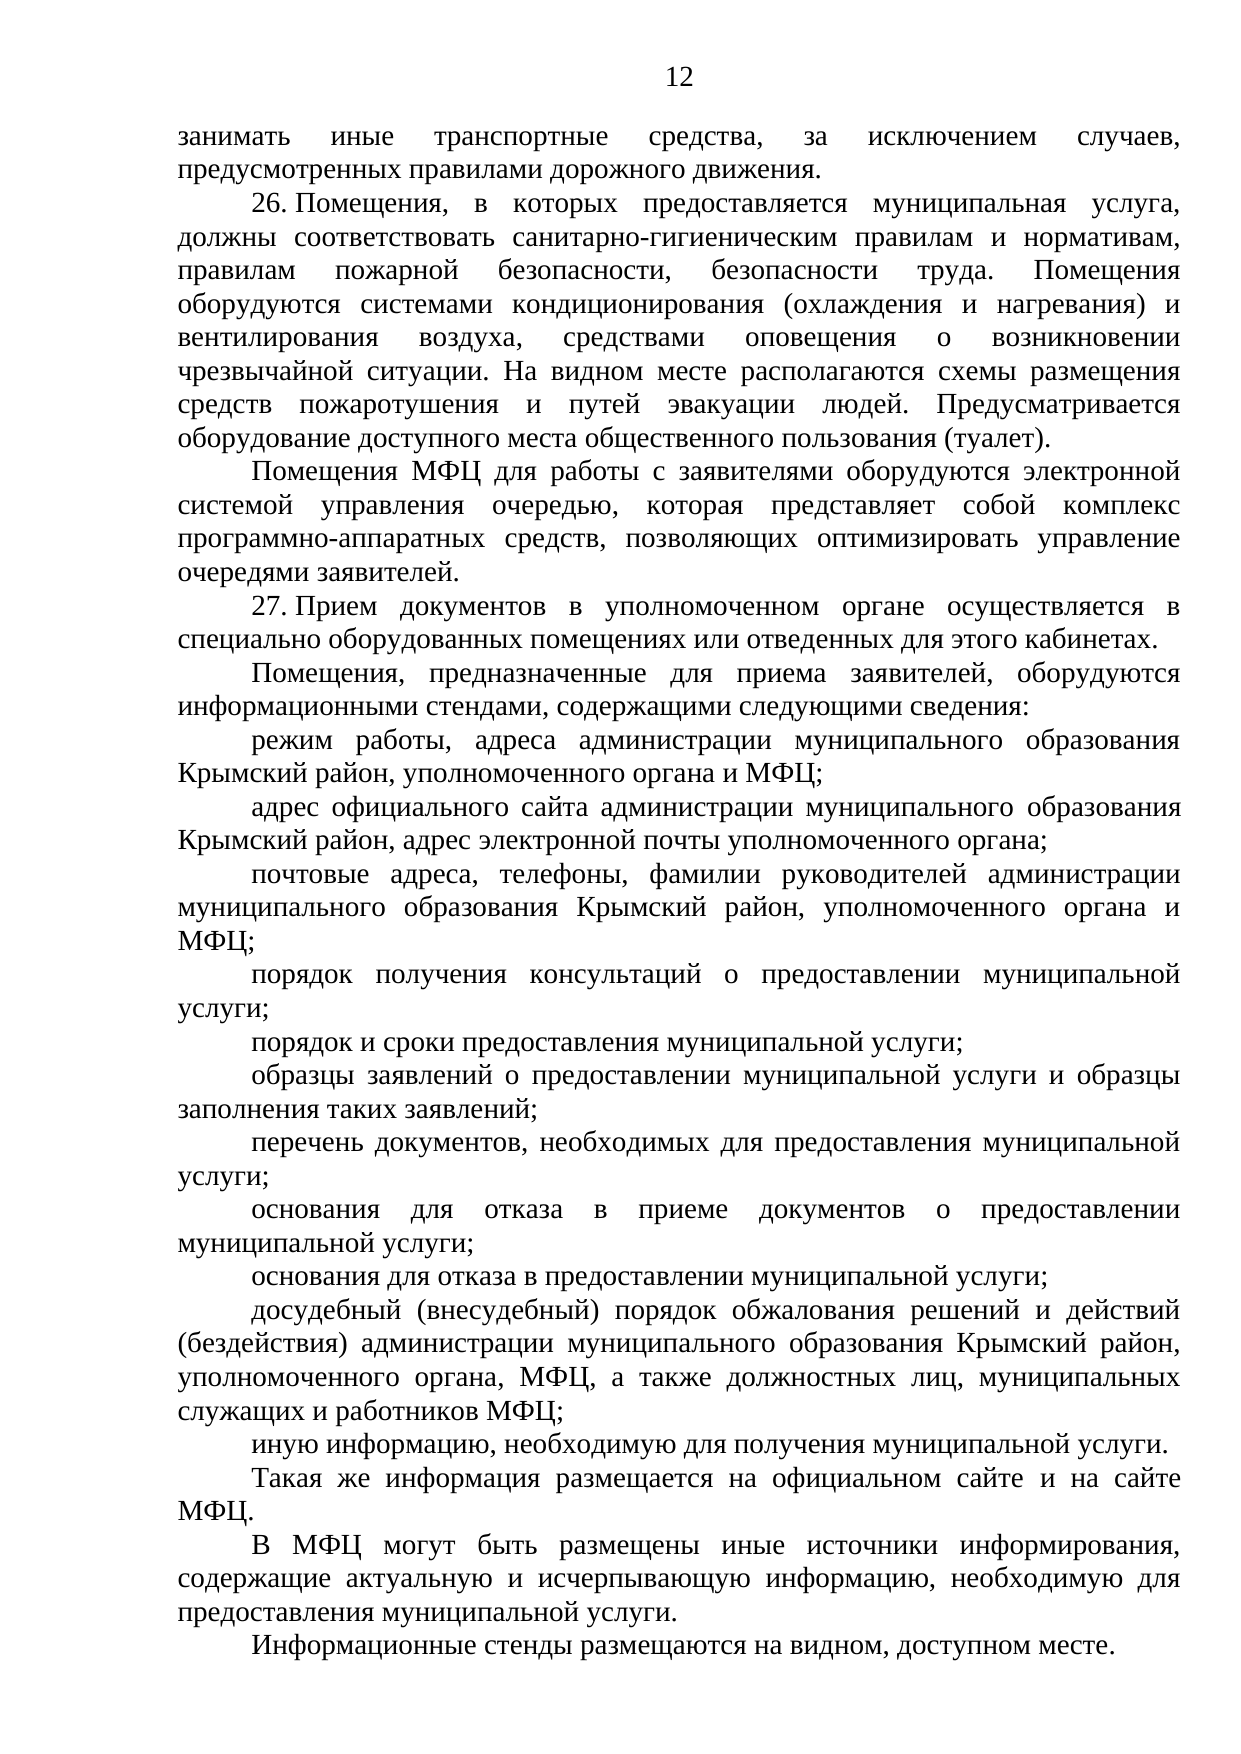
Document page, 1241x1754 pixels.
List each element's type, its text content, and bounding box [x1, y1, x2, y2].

text образцы заявлений о предоставлении муниципальной услуги и образцы заполнения таких заявлений; [177, 1057, 1181, 1124]
text Такая же информация размещается на официальном сайте и на сайте МФЦ. [177, 1460, 1181, 1527]
text порядок получения консультаций о предоставлении муниципальной услуги; [177, 957, 1181, 1024]
text 27. Прием документов в уполномоченном органе осуществляется в специально оборудованных помещениях или отведенных для этого кабинетах. [177, 588, 1181, 655]
text Помещения, предназначенные для приема заявителей, оборудуются информационными стендами, содержащими следующими сведения: [177, 655, 1181, 722]
text адрес официального сайта администрации муниципального образования Крымский район, адрес электронной почты уполномоченного органа; [177, 789, 1181, 856]
text порядок и сроки предоставления муниципальной услуги; [177, 1024, 1181, 1057]
text досудебный (внесудебный) порядок обжалования решений и действий (бездействия) администрации муниципального образования Крымский район, уполномоченного органа, МФЦ, а также должностных лиц, муниципальных служащих и работников МФЦ; [177, 1292, 1181, 1426]
text режим работы, адреса администрации муниципального образования Крымский район, уполномоченного органа и МФЦ; [177, 722, 1181, 789]
text перечень документов, необходимых для предоставления муниципальной услуги; [177, 1124, 1181, 1191]
text иную информацию, необходимую для получения муниципальной услуги. [177, 1426, 1181, 1460]
text основания для отказа в приеме документов о предоставлении муниципальной услуги; [177, 1191, 1181, 1258]
text Информационные стенды размещаются на видном, доступном месте. [177, 1627, 1181, 1661]
text Помещения МФЦ для работы с заявителями оборудуются электронной системой управления очередью, которая представляет собой комплекс программно-аппаратных средств, позволяющих оптимизировать управление очередями заявителей. [177, 453, 1181, 588]
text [177, 118, 1181, 185]
text основания для отказа в предоставлении муниципальной услуги; [177, 1258, 1181, 1292]
text почтовые адреса, телефоны, фамилии руководителей администрации муниципального образования Крымский район, уполномоченного органа и МФЦ; [177, 856, 1181, 957]
text В МФЦ могут быть размещены иные источники информирования, содержащие актуальную и исчерпывающую информацию, необходимую для предоставления муниципальной услуги. [177, 1527, 1181, 1627]
text 26. Помещения, в которых предоставляется муниципальная услуга, должны соответствовать санитарно-гигиеническим правилам и нормативам, правилам пожарной безопасности, безопасности труда. Помещения оборудуются системами кондиционирования (охлаждения и нагревания) и вентилирования воздуха, средствами оповещения о возникновении чрезвычайной ситуации. На видном месте располагаются схемы размещения средств пожаротушения и путей эвакуации людей. Предусматривается оборудование доступного места общественного пользования (туалет). [177, 185, 1181, 453]
